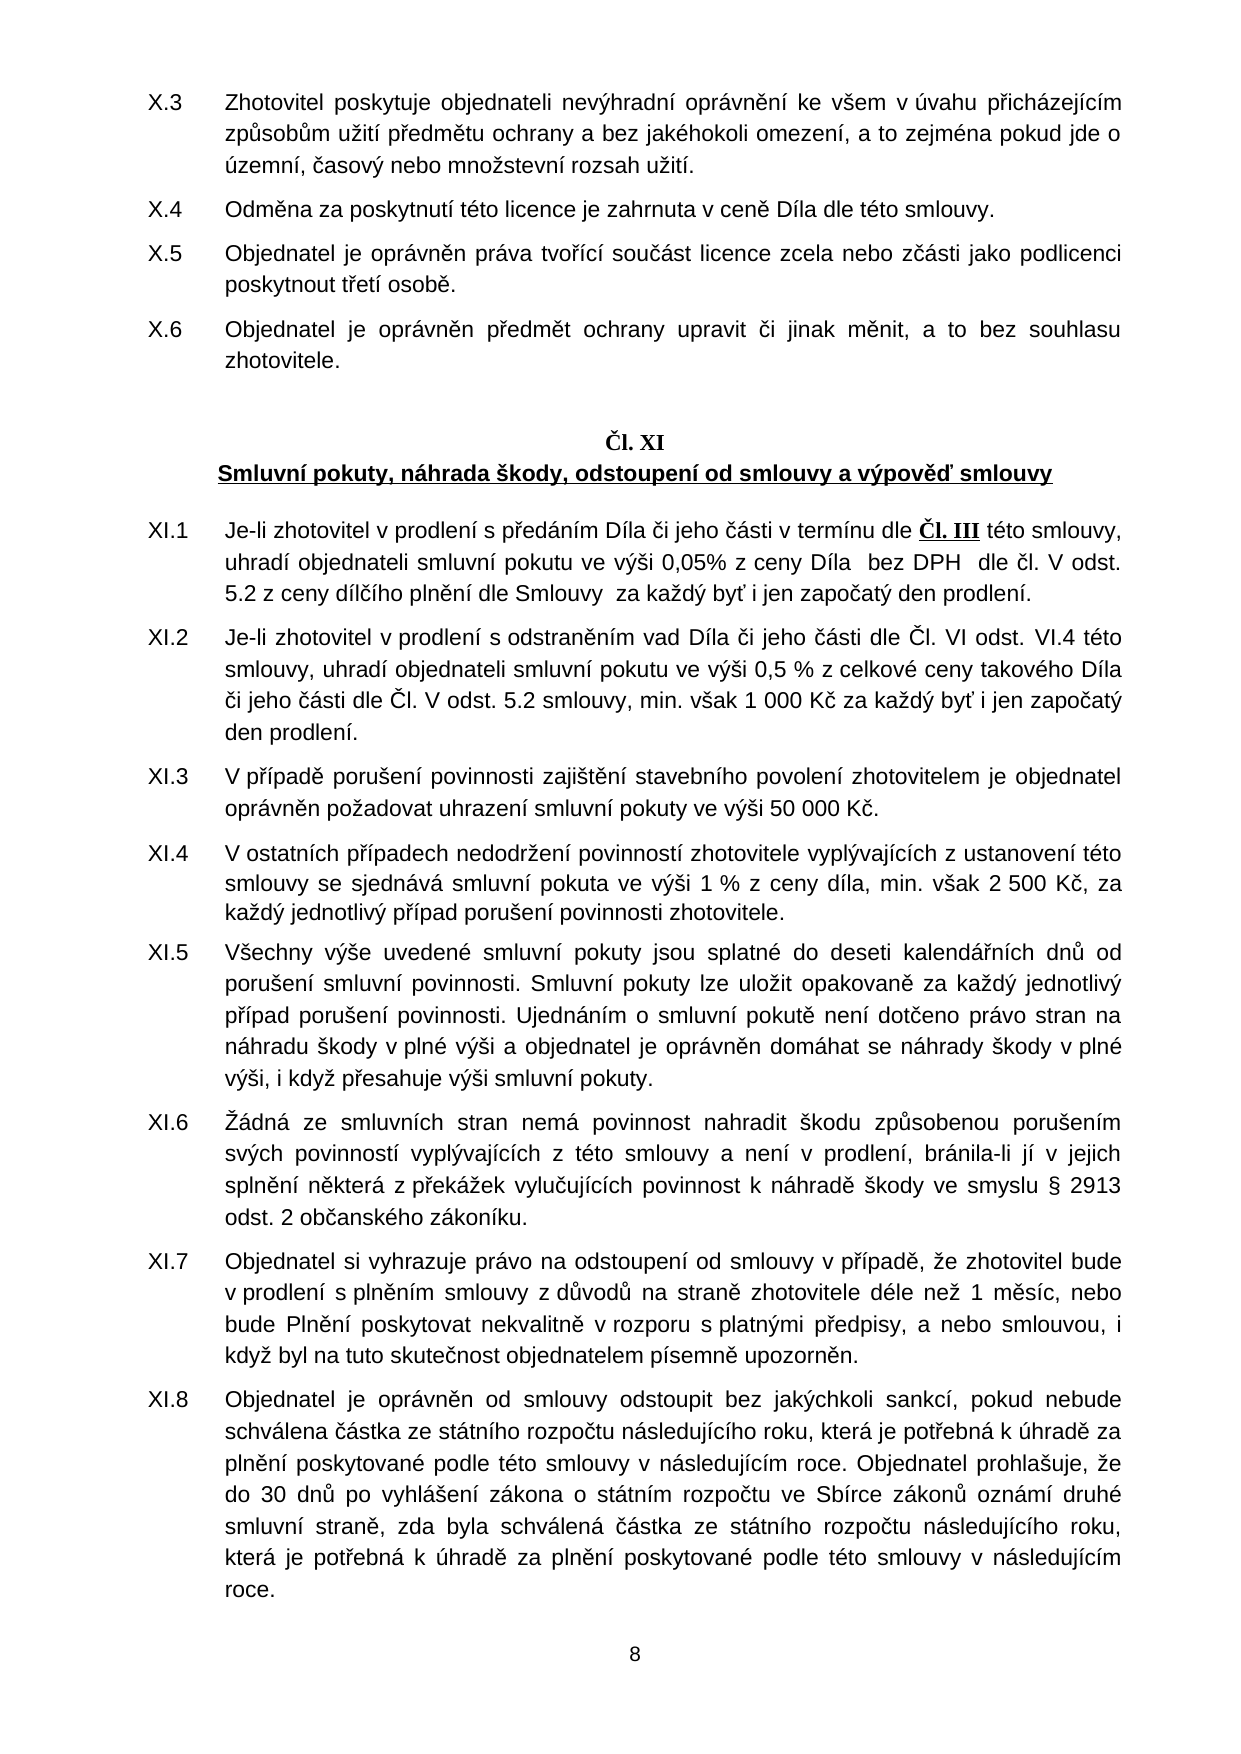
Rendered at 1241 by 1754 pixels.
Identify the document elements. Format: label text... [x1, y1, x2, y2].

list Je-li zhotovitel v prodlení s odstraněním vad Díla či jeho části dle Čl. VI odst. 6.4 této smlouvy, uhradí objednateli smluvní pokutu ve výši 0,5 % z celkové ceny takového Díla či jeho části dle Čl. V odst. 5.2 smlouvy, min. však 1 000 Kč za každý byť i jen započatý den prodlení. [148, 624, 1122, 745]
text Smluvní pokuty, náhrada škody, odstoupení od smlouvy a výpověď smlouvy [148, 429, 1122, 487]
list Odměna za poskytnutí této licence je zahrnuta v ceně Díla dle této smlouvy. [148, 196, 1122, 222]
list Objednatel je oprávněn předmět ochrany upravit či jinak měnit, a to bez souhlasu zhotovitele. [148, 316, 1122, 373]
list Objednatel je oprávněn od smlouvy odstoupit bez jakýchkoli sankcí, pokud nebude schválena částka ze státního rozpočtu následujícího roku, která je potřebná k úhradě za plnění poskytované podle této smlouvy v následujícím roce. Objednatel prohlašuje, že do 30 dnů po vyhlášení zákona o státním rozpočtu ve Sbírce zákonů oznámí druhé smluvní straně, zda byla schválená částka ze státního rozpočtu následujícího roku, která je potřebná k úhradě za plnění poskytované podle této smlouvy v následujícím roce. [148, 1386, 1122, 1602]
list Je-li zhotovitel v prodlení s předáním Díla či jeho části v termínu dle Čl. III této smlouvy, uhradí objednateli smluvní pokutu ve výši 0,05% z ceny Díla bez DPH dle čl. V odst. 5.2 z ceny dílčího plnění dle Smlouvy za každý byť i jen započatý den prodlení. [148, 517, 1122, 606]
list V případě porušení povinnosti zajištění stavebního povolení zhotovitelem je objednatel oprávněn požadovat uhrazení smluvní pokuty ve výši 50 000 Kč. [148, 763, 1122, 821]
list Objednatel si vyhrazuje právo na odstoupení od smlouvy v případě, že zhotovitel bude v prodlení s plněním smlouvy z důvodů na straně zhotovitele déle než 1 měsíc, nebo bude Plnění poskytovat nekvalitně v rozporu s platnými předpisy, a nebo smlouvou, i když byl na tuto skutečnost objednatelem písemně upozorněn. [148, 1248, 1122, 1369]
list Zhotovitel poskytuje objednateli nevýhradní oprávnění ke všem v úvahu přicházejícím způsobům užití předmětu ochrany a bez jakéhokoli omezení, a to zejména pokud jde o územní, časový nebo množstevní rozsah užití. [148, 89, 1122, 178]
list V ostatních případech nedodržení povinností zhotovitele vyplývajících z ustanovení této smlouvy se sjednává smluvní pokuta ve výši 1 % z ceny díla, min. však 2 500 Kč, za každý jednotlivý případ porušení povinnosti zhotovitele. [148, 838, 1122, 926]
list Všechny výše uvedené smluvní pokuty jsou splatné do deseti kalendářních dnů od porušení smluvní povinnosti. Smluvní pokuty lze uložit opakovaně za každý jednotlivý případ porušení povinnosti. Ujednáním o smluvní pokutě není dotčeno právo stran na náhradu škody v plné výši a objednatel je oprávněn domáhat se náhrady škody v plné výši, i když přesahuje výši smluvní pokuty. [148, 938, 1122, 1091]
list Žádná ze smluvních stran nemá povinnost nahradit škodu způsobenou porušením svých povinností vyplývajících z této smlouvy a není v prodlení, bránila-li jí v jejich splnění některá z překážek vylučujících povinnost k náhradě škody ve smyslu § 2913 odst. 2 občanského zákoníku. [148, 1109, 1122, 1230]
list Objednatel je oprávněn práva tvořící součást licence zcela nebo zčásti jako podlicenci poskytnout třetí osobě. [148, 240, 1122, 298]
